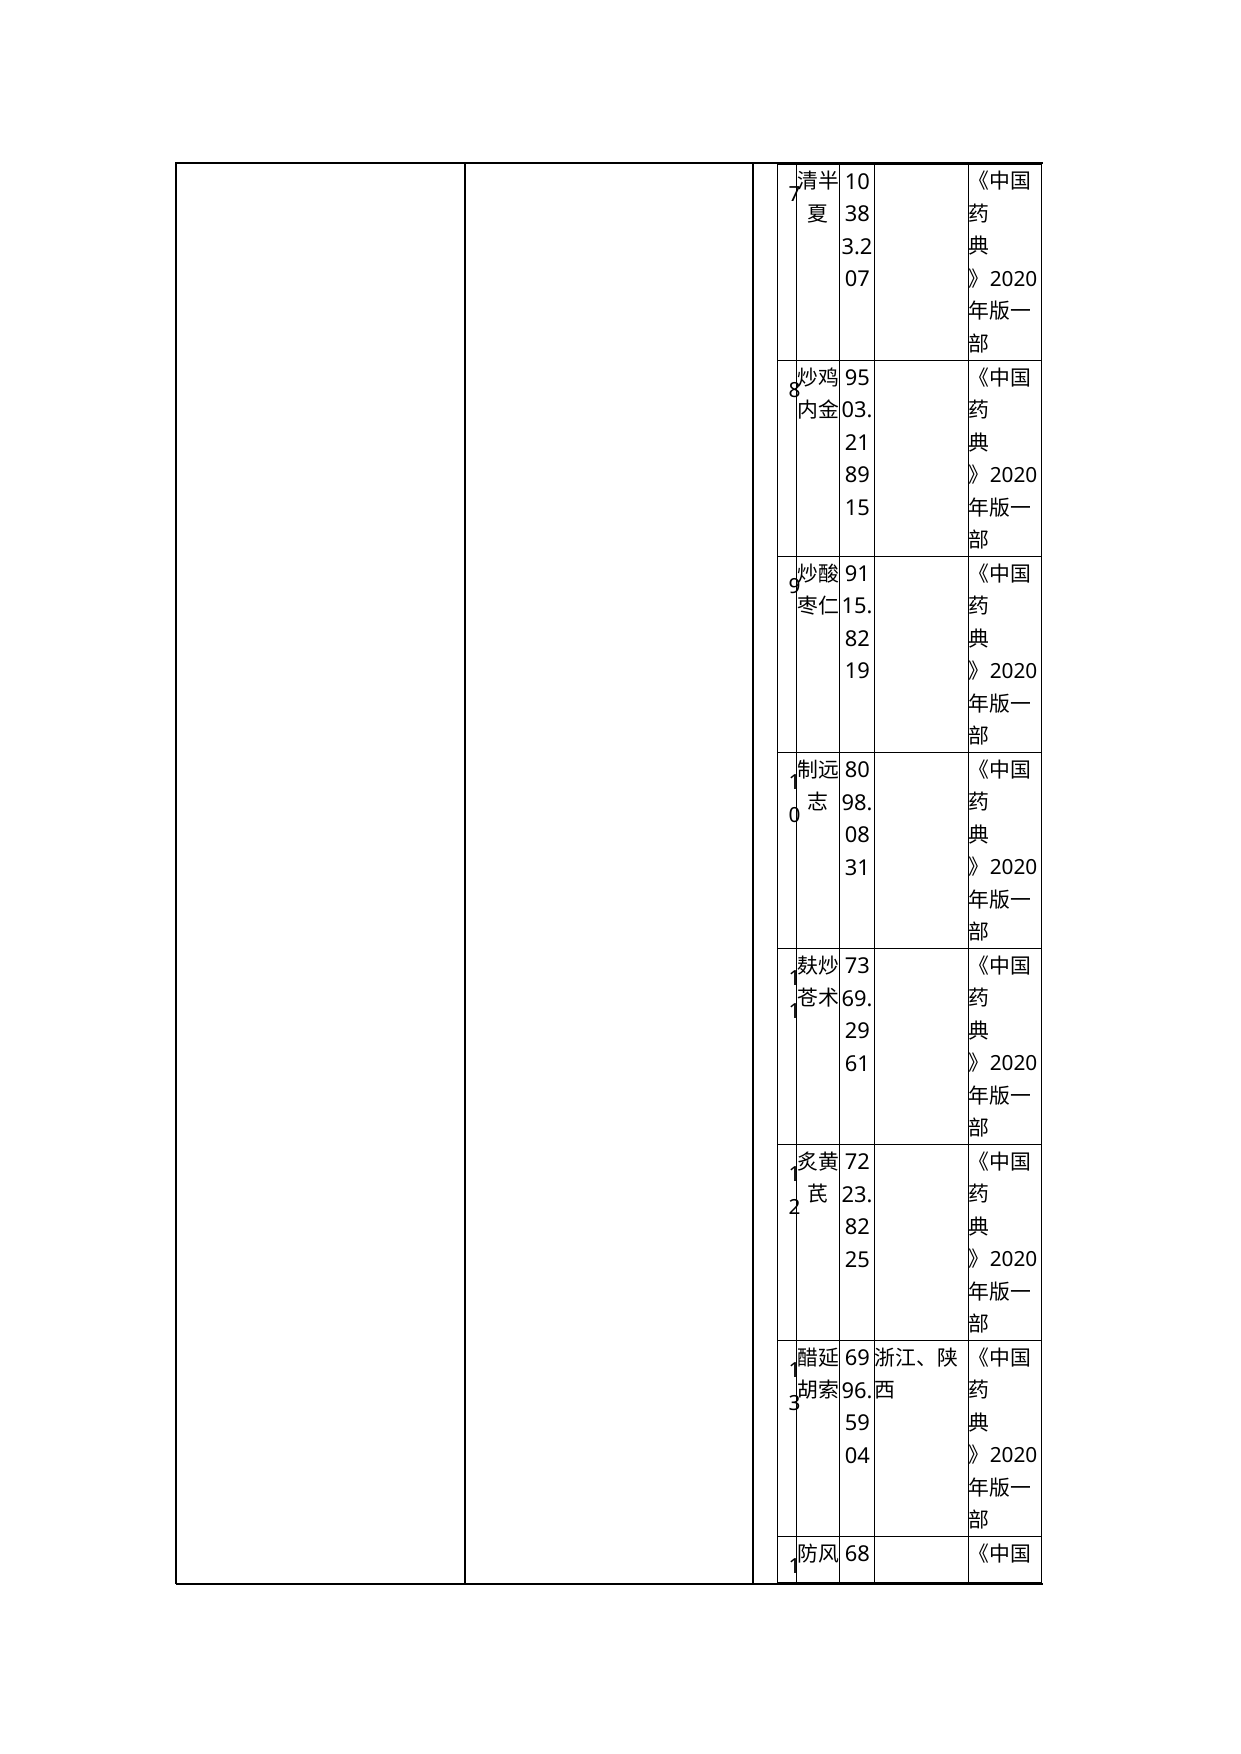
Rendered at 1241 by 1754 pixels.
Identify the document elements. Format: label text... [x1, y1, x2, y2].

table_cell [875, 949, 968, 1144]
table_cell [797, 1341, 839, 1536]
table_cell [797, 949, 839, 1144]
table_cell [969, 949, 1041, 1144]
table_cell [797, 753, 839, 948]
table_cell [791, 808, 796, 821]
table_cell [875, 753, 968, 948]
table_cell [840, 1145, 874, 1340]
table_cell [177, 164, 464, 1583]
table_cell [797, 165, 839, 360]
table_cell [778, 361, 796, 556]
table_cell [778, 753, 796, 948]
table_cell [797, 1537, 839, 1582]
table_cell [797, 557, 839, 752]
table_cell [969, 753, 1041, 948]
table_cell [969, 1341, 1041, 1536]
table_cell [840, 1537, 874, 1582]
table_cell [840, 753, 874, 948]
table_cell [875, 361, 968, 556]
table_cell [778, 1145, 796, 1340]
table_cell [875, 1145, 968, 1340]
table_cell [969, 165, 1041, 360]
table_cell [875, 557, 968, 752]
table_cell [875, 1341, 968, 1536]
table_cell [840, 557, 874, 752]
table_cell [969, 1145, 1041, 1340]
table_cell [969, 1537, 1041, 1582]
table_cell [778, 165, 796, 360]
table_cell [778, 949, 796, 1144]
table_cell [797, 1145, 839, 1340]
table_cell [778, 1341, 796, 1536]
table_cell [875, 1537, 968, 1582]
table_cell [840, 1341, 874, 1536]
table_cell [754, 164, 777, 1583]
table_cell [797, 361, 839, 556]
table_cell [778, 1537, 796, 1582]
table_cell [778, 557, 796, 752]
table_cell [840, 165, 874, 360]
table_cell [969, 361, 1041, 556]
table_cell [875, 165, 968, 360]
table_cell 1 [466, 164, 752, 1583]
table_cell [969, 557, 1041, 752]
table_cell [840, 361, 874, 556]
table_cell [840, 949, 874, 1144]
